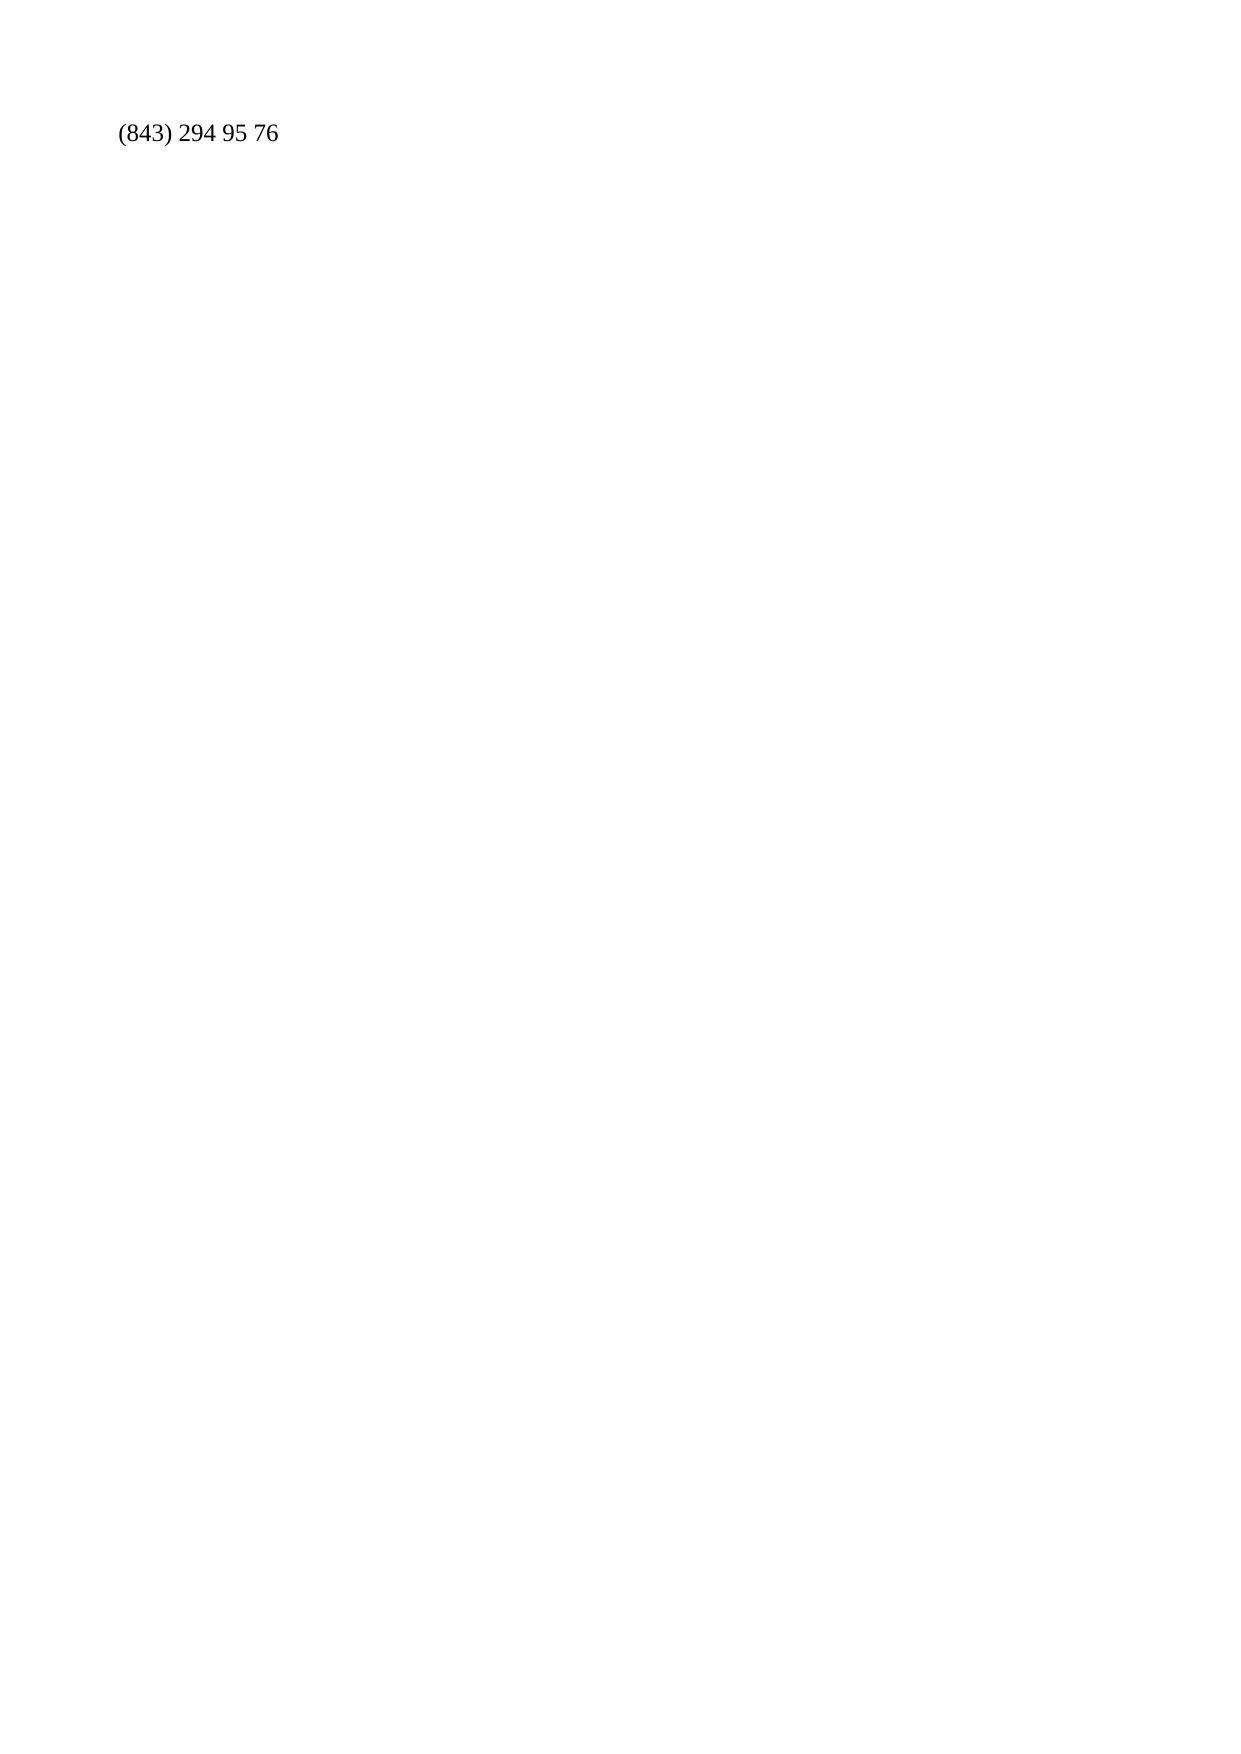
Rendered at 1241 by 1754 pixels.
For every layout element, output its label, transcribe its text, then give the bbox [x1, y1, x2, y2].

text (843) 294 95 76 [118, 118, 1181, 147]
